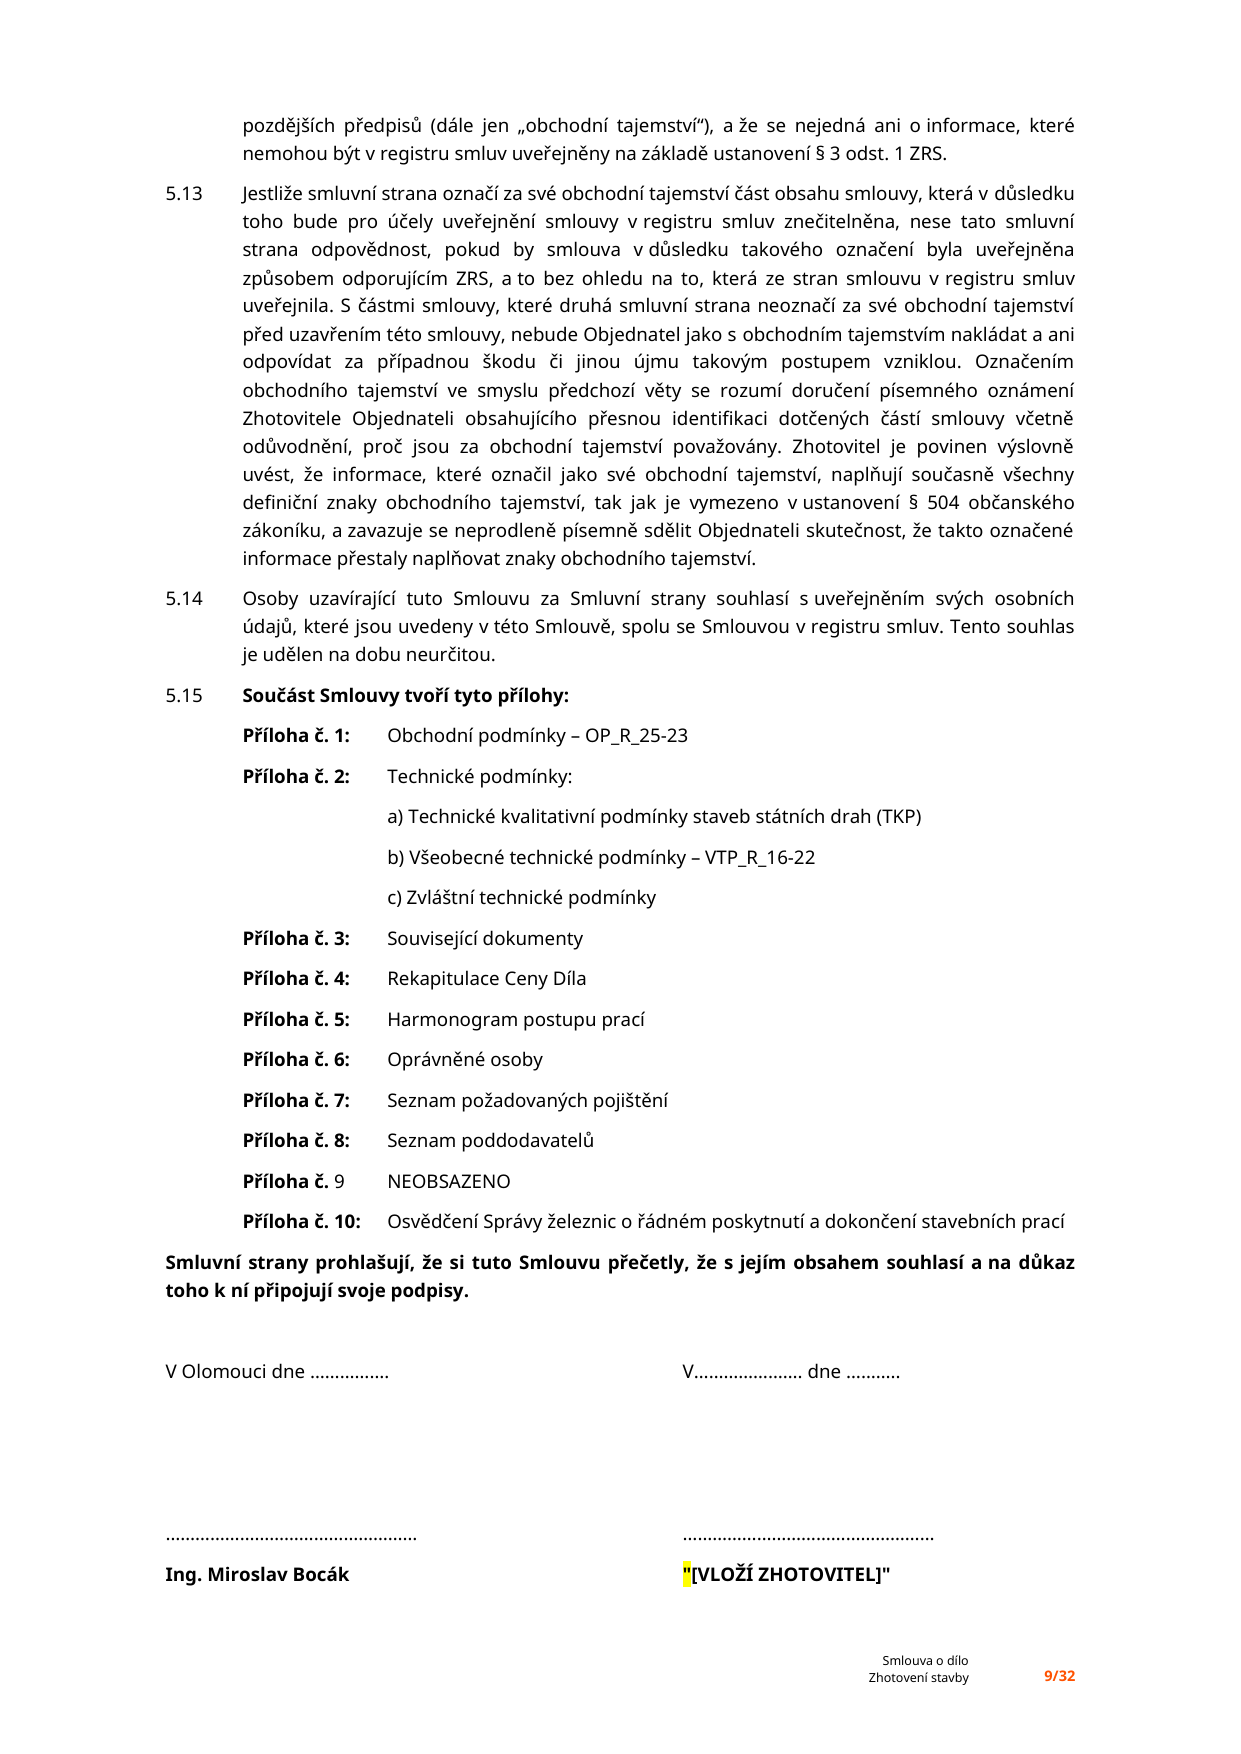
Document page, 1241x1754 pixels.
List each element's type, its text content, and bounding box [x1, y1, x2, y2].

text Osoby uzavírající tuto Smlouvu za Smluvní strany souhlasí s uveřejněním svých osobních údajů, které jsou uvedeny v této Smlouvě, spolu se Smlouvou v registru smluv. Tento souhlas je udělen na dobu neurčitou. [165, 586, 1075, 667]
text Příloha č. 9 NEOBSAZENO [242, 1168, 1075, 1194]
text Příloha č. 5: Harmonogram postupu prací [242, 1006, 1075, 1032]
text Součást Smlouvy tvoří tyto přílohy: [165, 682, 1075, 708]
text b) Všeobecné technické podmínky – VTP_R_16-22 [387, 844, 1075, 870]
text c) Zvláštní technické podmínky [387, 885, 1075, 910]
text Příloha č. 8: Seznam poddodavatelů [242, 1128, 1075, 1153]
text Příloha č. 10: Osvědčení Správy železnic o řádném poskytnutí a dokončení stavebních prací [242, 1209, 1075, 1234]
text Příloha č. 3: Související dokumenty [242, 925, 1075, 951]
text a) Technické kvalitativní podmínky staveb státních drah (TKP) [387, 804, 1075, 829]
text Příloha č. 7: Seznam požadovaných pojištění [242, 1087, 1075, 1113]
text Příloha č. 6: Oprávněné osoby [242, 1047, 1075, 1072]
text Příloha č. 4: Rekapitulace Ceny Díla [242, 966, 1075, 991]
text Příloha č. 2: Technické podmínky: [242, 763, 1075, 789]
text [165, 112, 1075, 166]
text Jestliže smluvní strana označí za své obchodní tajemství část obsahu smlouvy, která v důsledku toho bude pro účely uveřejnění smlouvy v registru smluv znečitelněna, nese tato smluvní strana odpovědnost, pokud by smlouva v důsledku takového označení byla uveřejněna způsobem odporujícím ZRS, a to bez ohledu na to, která ze stran smlouvu v registru smluv uveřejnila. S částmi smlouvy, které druhá smluvní strana neoznačí za své obchodní tajemství před uzavřením této smlouvy, nebude Objednatel jako s obchodním tajemstvím nakládat a ani odpovídat za případnou škodu či jinou újmu takovým postupem vzniklou. Označením obchodního tajemství ve smyslu předchozí věty se rozumí doručení písemného oznámení Zhotovitele Objednateli obsahujícího přesnou identifikaci dotčených částí smlouvy včetně odůvodnění, proč jsou za obchodní tajemství považovány. Zhotovitel je povinen výslovně uvést, že informace, které označil jako své obchodní tajemství, naplňují současně všechny definiční znaky obchodního tajemství, tak jak je vymezeno v ustanovení § 504 občanského zákoníku, a zavazuje se neprodleně písemně sdělit Objednateli skutečnost, že takto označené informace přestaly naplňovat znaky obchodního tajemství. [165, 181, 1075, 571]
text Ing. Miroslav Bocák [691, 1561, 1075, 1587]
text …………………………………………… …………………………………………… [165, 1521, 1075, 1546]
text Ing. Miroslav Bocák [165, 1561, 683, 1587]
text V Olomouci dne ……………. V…………………. dne ……….. [165, 1358, 1075, 1384]
text Příloha č. 1: Obchodní podmínky – OP_R_25-23 [242, 723, 1075, 748]
text Smluvní strany prohlašují, že si tuto Smlouvu přečetly, že s jejím obsahem souhlasí a na důkaz toho k ní připojují svoje podpisy. [165, 1249, 1075, 1303]
